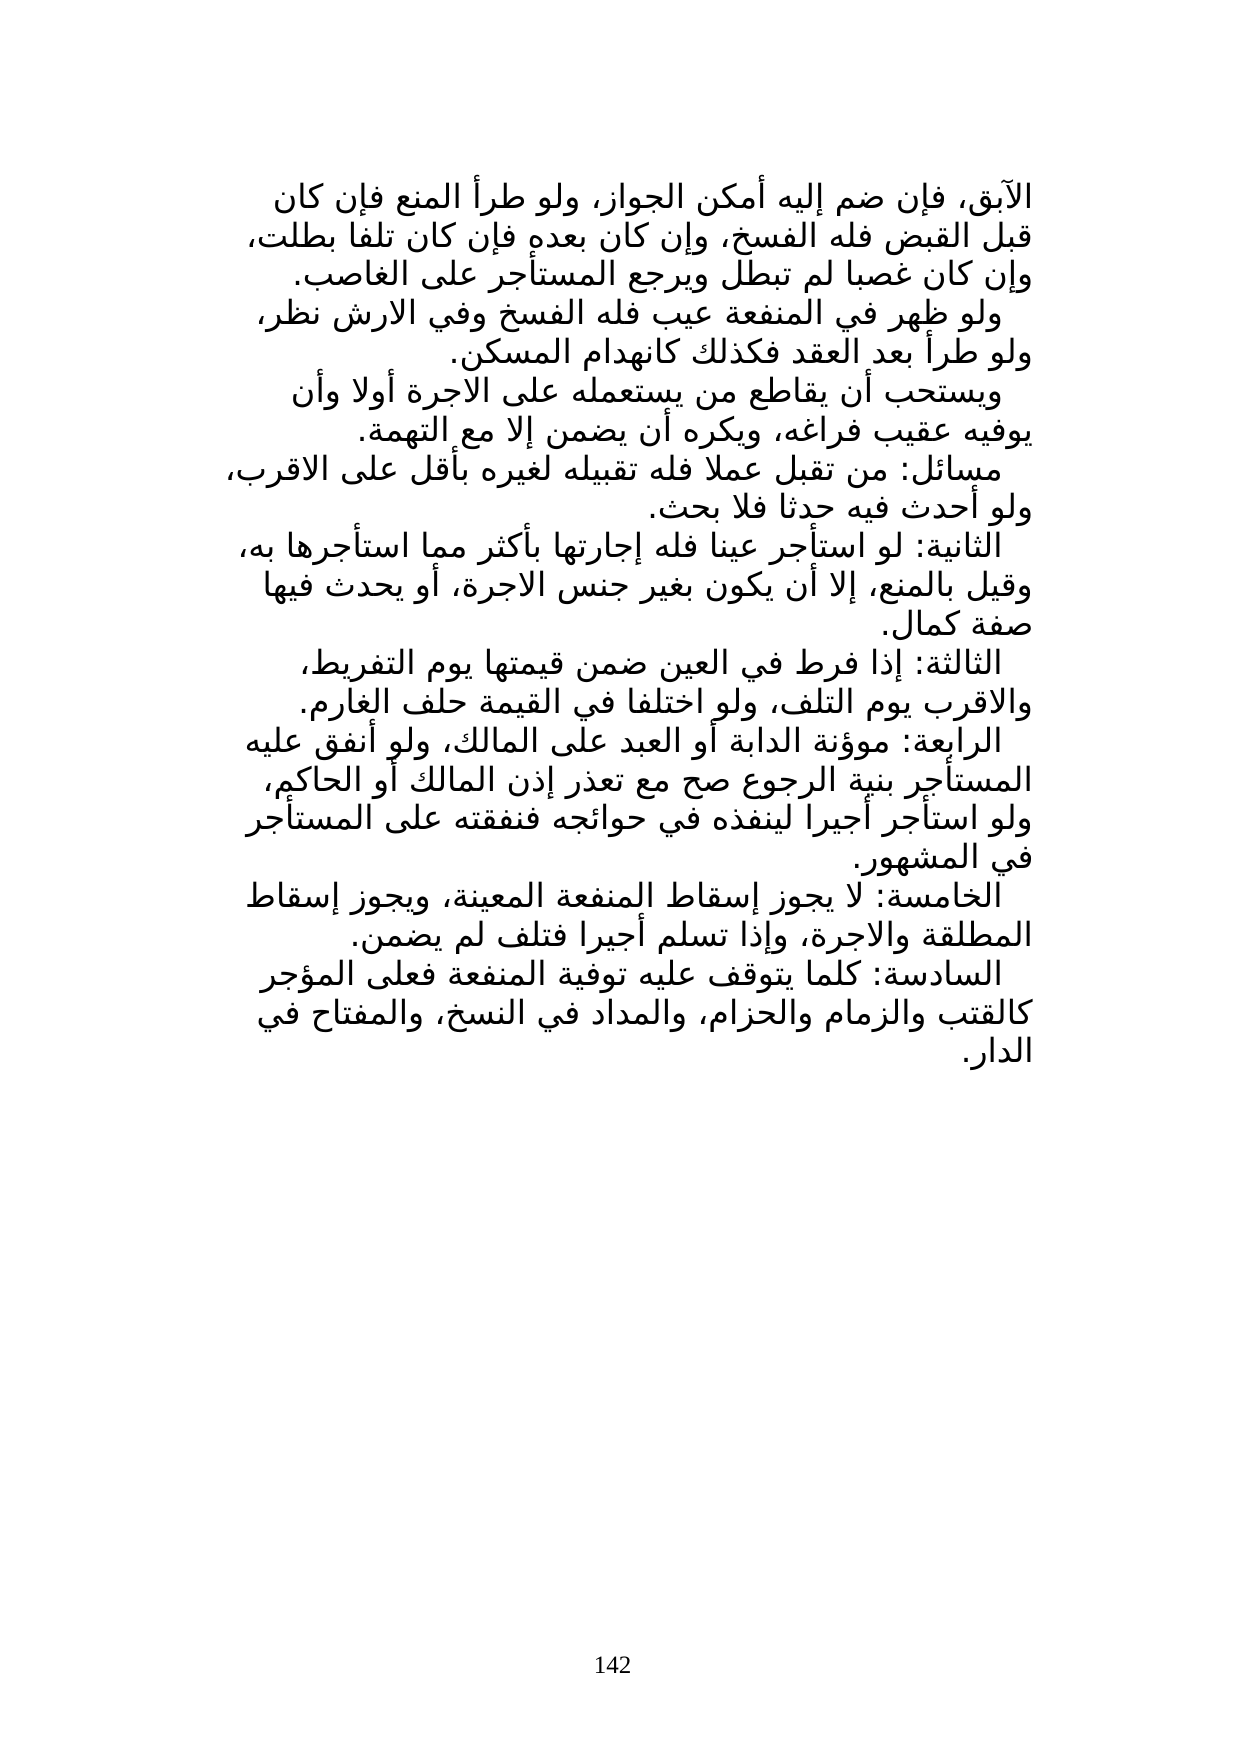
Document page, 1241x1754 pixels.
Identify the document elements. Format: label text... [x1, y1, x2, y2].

text السادسة: كلما يتوقف عليه توفية المنفعة فعلى المؤجر كالقتب والزمام والحزام، والمداد في النسخ، والمفتاح في الدار. [222, 954, 1033, 1071]
text الخامسة: لا يجوز إسقاط المنفعة المعينة، ويجوز إسقاط المطلقة والاجرة، وإذا تسلم أجيرا فتلف لم يضمن. [222, 877, 1033, 954]
text الآبق، فإن ضم إليه أمكن الجواز، ولو طرأ المنع فإن كان قبل القبض فله الفسخ، وإن كان بعده فإن كان تلفا بطلت، وإن كان غصبا لم تبطل ويرجع المستأجر على الغاصب. [222, 177, 1033, 294]
text الثالثة: إذا فرط في العين ضمن قيمتها يوم التفريط، والاقرب يوم التلف، ولو اختلفا في القيمة حلف الغارم. [222, 643, 1033, 721]
text الرابعة: موؤنة الدابة أو العبد على المالك، ولو أنفق عليه المستأجر بنية الرجوع صح مع تعذر إذن المالك أو الحاكم، ولو استأجر أجيرا لينفذه في حوائجه فنفقته على المستأجر في المشهور. [222, 721, 1033, 877]
text الثانية: لو استأجر عينا فله إجارتها بأكثر مما استأجرها به، وقيل بالمنع، إلا أن يكون بغير جنس الاجرة، أو يحدث فيها صفة كمال. [222, 527, 1033, 643]
text مسائل: من تقبل عملا فله تقبيله لغيره بأقل على الاقرب، ولو أحدث فيه حدثا فلا بحث. [222, 449, 1033, 527]
text ولو ظهر في المنفعة عيب فله الفسخ وفي الارش نظر، ولو طرأ بعد العقد فكذلك كانهدام المسكن. [222, 294, 1033, 371]
text ويستحب أن يقاطع من يستعمله على الاجرة أولا وأن يوفيه عقيب فراغه، ويكره أن يضمن إلا مع التهمة. [222, 371, 1033, 449]
